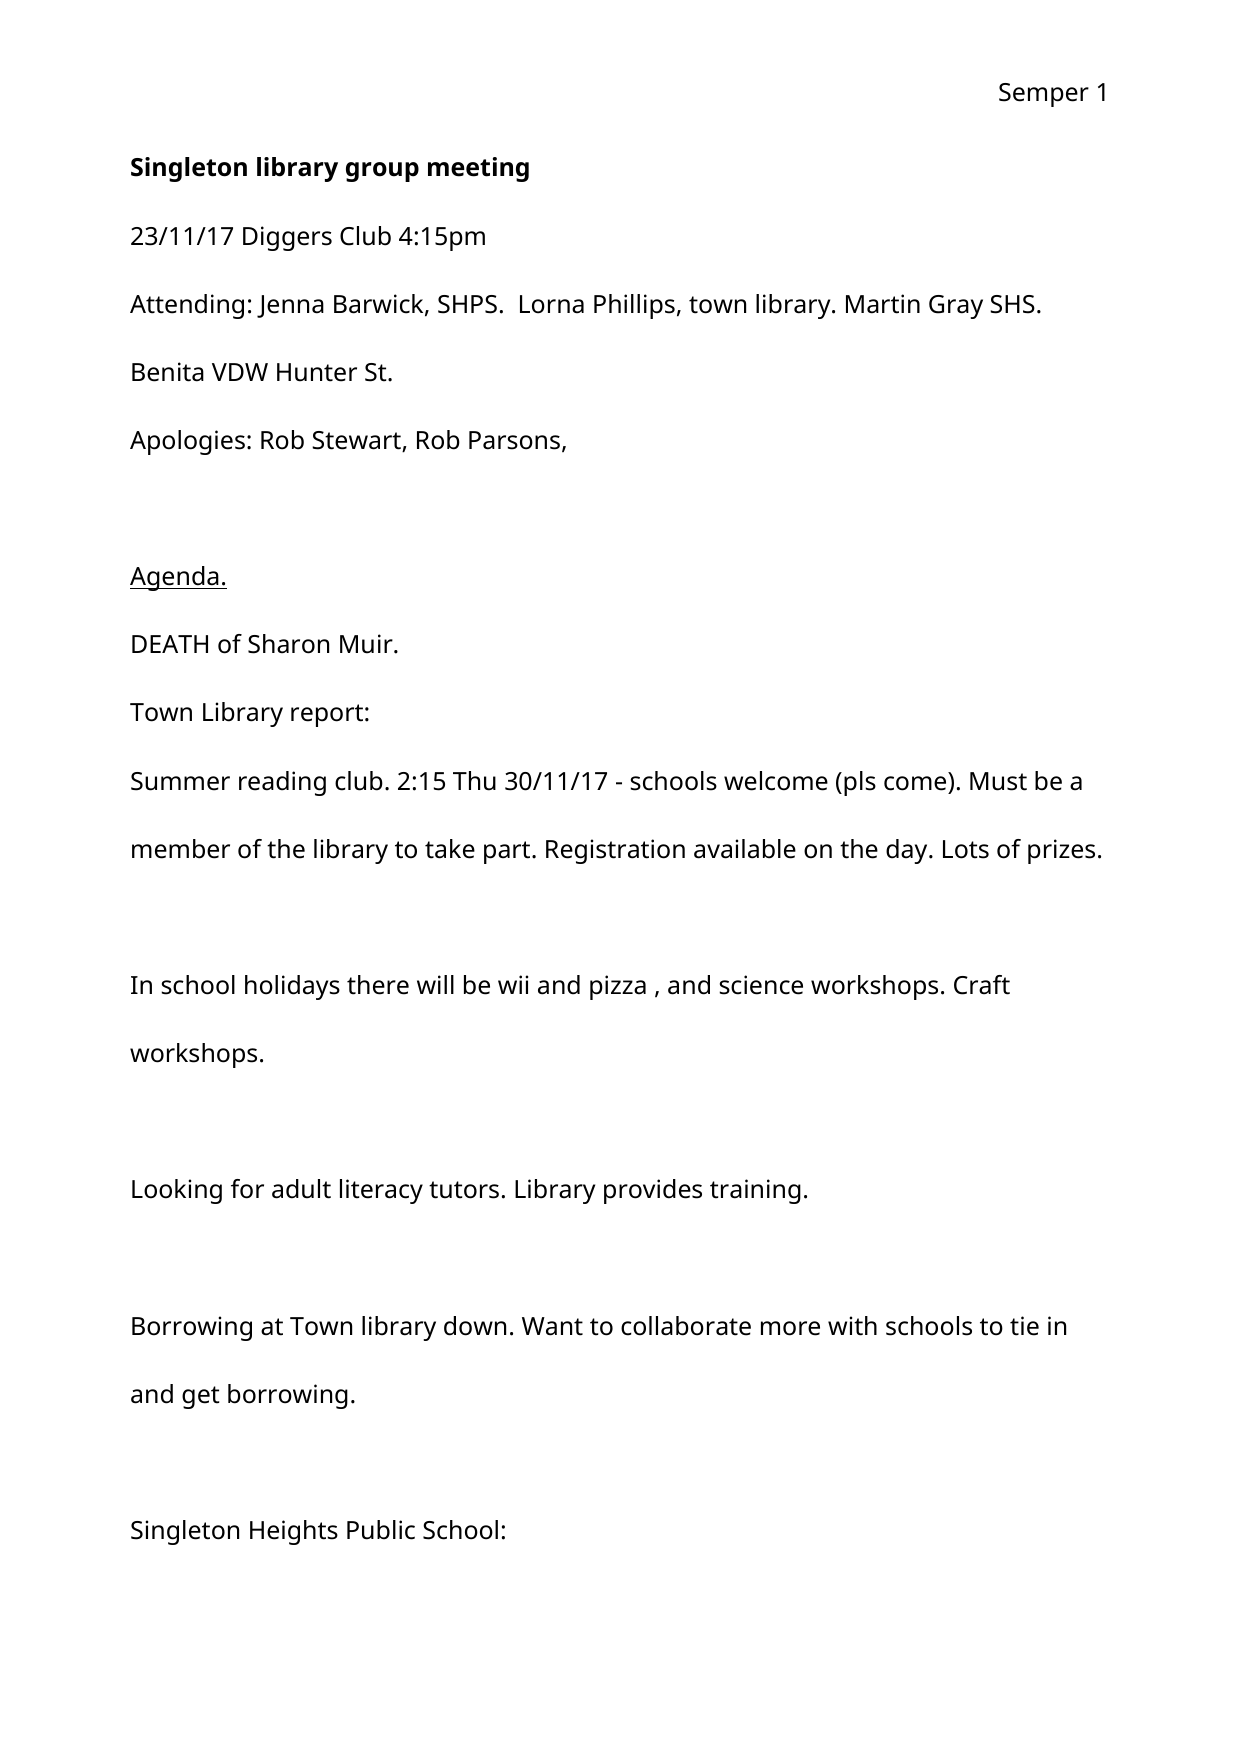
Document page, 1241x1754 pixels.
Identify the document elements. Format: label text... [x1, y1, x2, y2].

text Town Library report: [130, 695, 1110, 729]
text Apologies: Rob Stewart, Rob Parsons, [130, 422, 1110, 457]
text In school holidays there will be wii and pizza , and science workshops. Craft workshops. [130, 967, 1110, 1070]
text Borrowing at Town library down. Want to collaborate more with schools to tie in and get borrowing. [130, 1308, 1110, 1410]
text Singleton Heights Public School: [130, 1512, 1110, 1547]
text DEATH of Sharon Muir. [130, 627, 1110, 661]
text Summer reading club. 2:15 Thu 30/11/17 - schools welcome (pls come). Must be a member of the library to take part. Registration available on the day. Lots of prizes. [130, 763, 1110, 865]
text Singleton library group meeting [130, 150, 1110, 184]
text Looking for adult literacy tutors. Library provides training. [130, 1172, 1110, 1206]
text Attending: Jenna Barwick, SHPS. Lorna Phillips, town library. Martin Gray SHS. Benita VDW Hunter St. [130, 286, 1110, 388]
text 23/11/17 Diggers Club 4:15pm [130, 218, 1110, 252]
text Agenda. [130, 559, 1110, 593]
